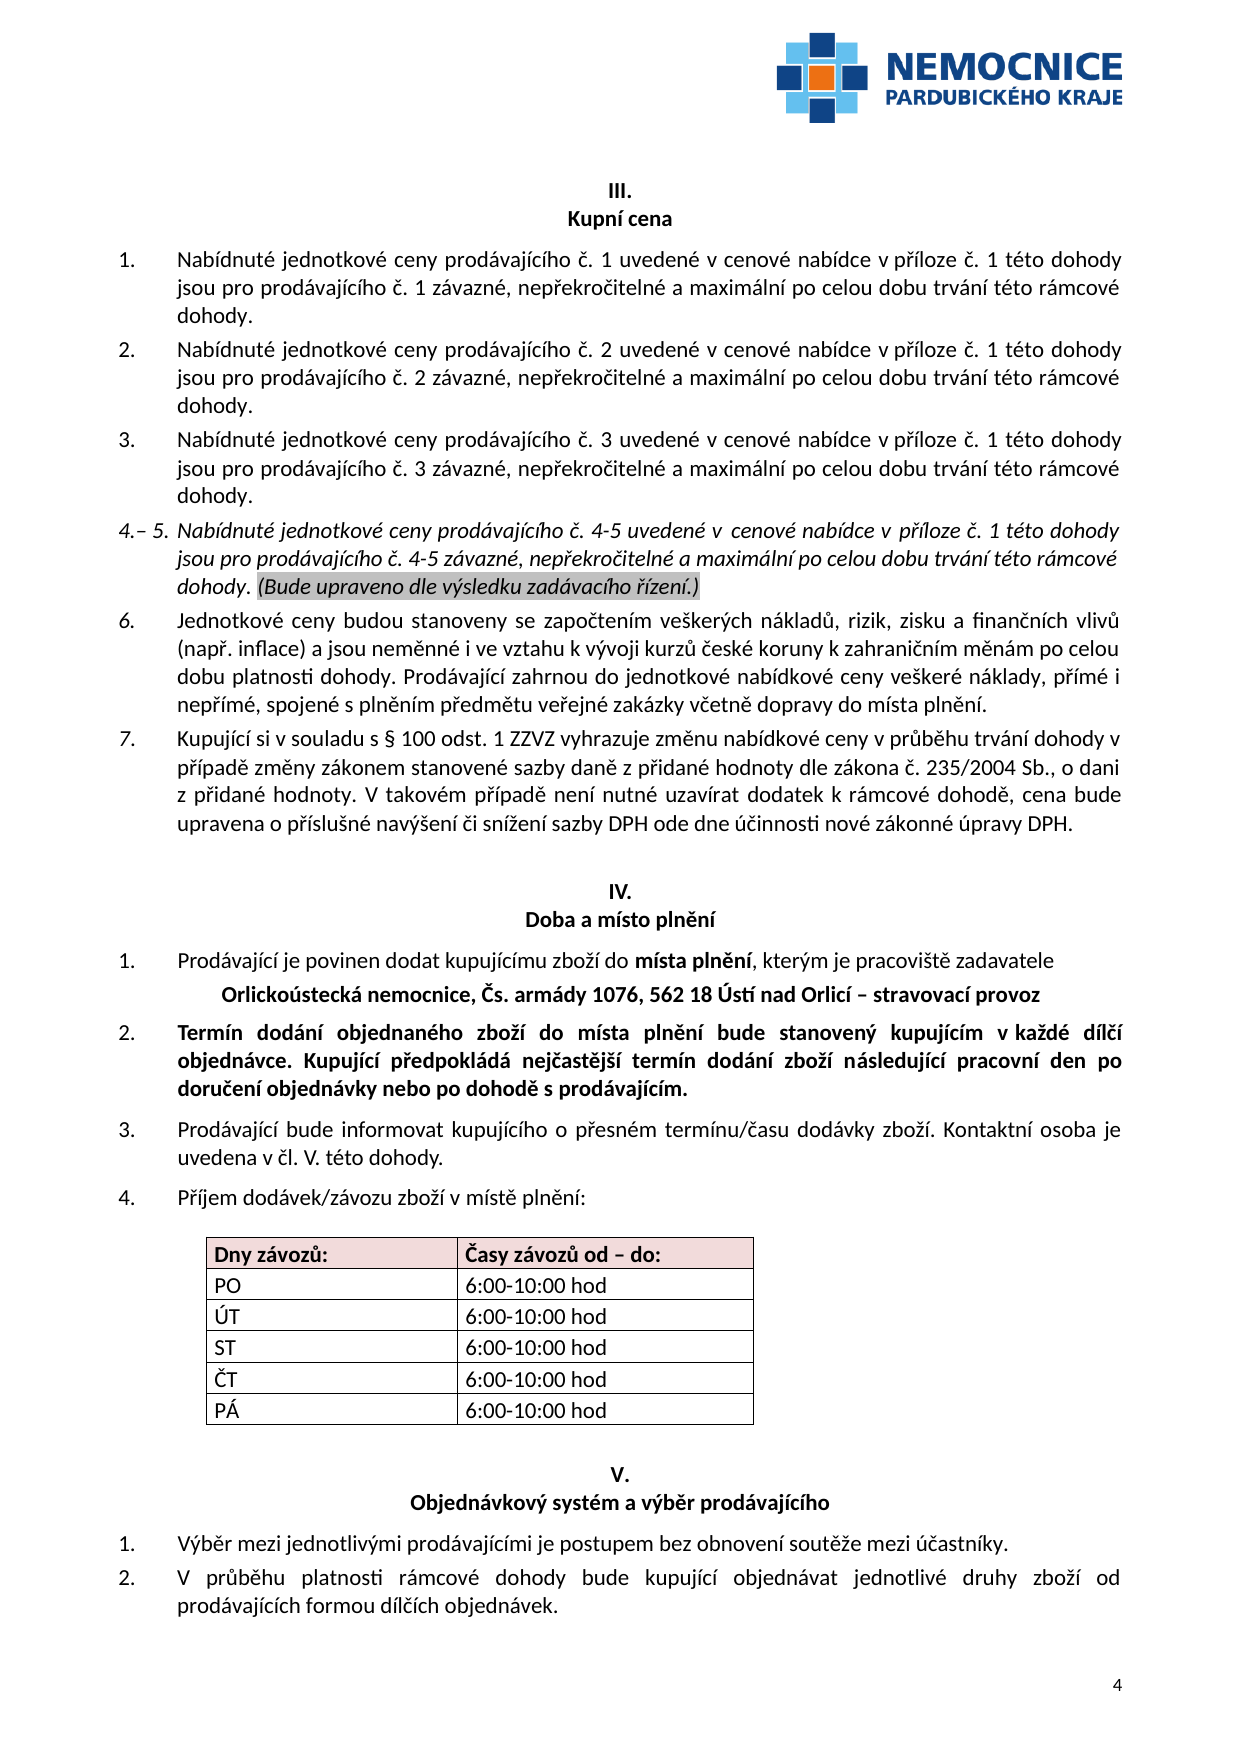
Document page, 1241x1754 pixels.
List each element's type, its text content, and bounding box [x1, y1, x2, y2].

table_cell 6:00-10:00 hod [458, 1394, 753, 1424]
text 1. Nabídnuté jednotkové ceny prodávajícího č. 1 uvedené v cenové nabídce v příloze č. 1 této dohody jsou pro prodávajícího č. 1 závazné, nepřekročitelné a maximální po celou dobu trvání této rámcové dohody. [118, 245, 1122, 329]
list Prodávající je povinen dodat kupujícímu zboží do místa plnění, kterým je pracoviště zadavatele [118, 946, 1122, 974]
table_header Časy závozů od – do: [458, 1238, 753, 1268]
table_header Dny závozů: [207, 1238, 457, 1268]
table_cell PÁ [207, 1394, 457, 1424]
picture [775, 31, 1123, 124]
text 7. Kupující si v souladu s § 100 odst. 1 ZZVZ vyhrazuje změnu nabídkové ceny v průběhu trvání dohody v případě změny zákonem stanovené sazby daně z přidané hodnoty dle zákona č. 235/2004 Sb., o dani z přidané hodnoty. V takovém případě není nutné uzavírat dodatek k rámcové dohodě, cena bude upravena o příslušné navýšení či snížení sazby DPH ode dne účinnosti nové zákonné úpravy DPH. [118, 724, 1122, 837]
table_cell ST [207, 1331, 457, 1362]
text V. [118, 1460, 1122, 1488]
text 6. Jednotkové ceny budou stanoveny se započtením veškerých nákladů, rizik, zisku a finančních vlivů (např. inflace) a jsou neměnné i ve vztahu k vývoji kurzů české koruny k zahraničním měnám po celou dobu platnosti dohody. Prodávající zahrnou do jednotkové nabídkové ceny veškeré náklady, přímé i nepřímé, spojené s plněním předmětu veřejné zakázky včetně dopravy do místa plnění. [118, 606, 1122, 718]
text 1. Výběr mezi jednotlivými prodávajícími je postupem bez obnovení soutěže mezi účastníky. [118, 1529, 1122, 1557]
text 2. Nabídnuté jednotkové ceny prodávajícího č. 2 uvedené v cenové nabídce v příloze č. 1 této dohody jsou pro prodávajícího č. 2 závazné, nepřekročitelné a maximální po celou dobu trvání této rámcové dohody. [118, 335, 1122, 419]
text 3. Nabídnuté jednotkové ceny prodávajícího č. 3 uvedené v cenové nabídce v příloze č. 1 této dohody jsou pro prodávajícího č. 3 závazné, nepřekročitelné a maximální po celou dobu trvání této rámcové dohody. [118, 426, 1122, 510]
text 2. V průběhu platnosti rámcové dohody bude kupující objednávat jednotlivé druhy zboží od prodávajících formou dílčích objednávek. [118, 1563, 1122, 1619]
table_cell 6:00-10:00 hod [458, 1363, 753, 1393]
table_cell 6:00-10:00 hod [458, 1269, 753, 1299]
text 4.– 5. Nabídnuté jednotkové ceny prodávajícího č. 4-5 uvedené v cenové nabídce v příloze č. 1 této dohody jsou pro prodávajícího č. 4-5 závazné, nepřekročitelné a maximální po celou dobu trvání této rámcové dohody. (Bude upraveno dle výsledku zadávacího řízení.) [118, 516, 1122, 600]
text Doba a místo plnění [118, 905, 1122, 933]
text IV. [118, 877, 1122, 905]
text Objednávkový systém a výběr prodávajícího [118, 1488, 1122, 1516]
table_cell ÚT [207, 1300, 457, 1330]
list Prodávající bude informovat kupujícího o přesném termínu/času dodávky zboží. Kontaktní osoba je uvedena v čl. V. této dohody. [118, 1115, 1122, 1171]
table_cell 6:00-10:00 hod [458, 1331, 753, 1362]
text Orlickoústecká nemocnice, Čs. armády 1076, 562 18 Ústí nad Orlicí – stravovací provoz [119, 980, 1122, 1008]
list Termín dodání objednaného zboží do místa plnění bude stanovený kupujícím v každé dílčí objednávce. Kupující předpokládá nejčastější termín dodání zboží následující pracovní den po doručení objednávky nebo po dohodě s prodávajícím. [118, 1018, 1122, 1102]
table_cell PO [207, 1269, 457, 1299]
table_cell ČT [207, 1363, 457, 1393]
text III. [118, 176, 1122, 204]
table_cell 6:00-10:00 hod [458, 1300, 753, 1330]
text 4. Příjem dodávek/závozu zboží v místě plnění: [118, 1183, 1122, 1212]
text Kupní cena [118, 204, 1122, 232]
